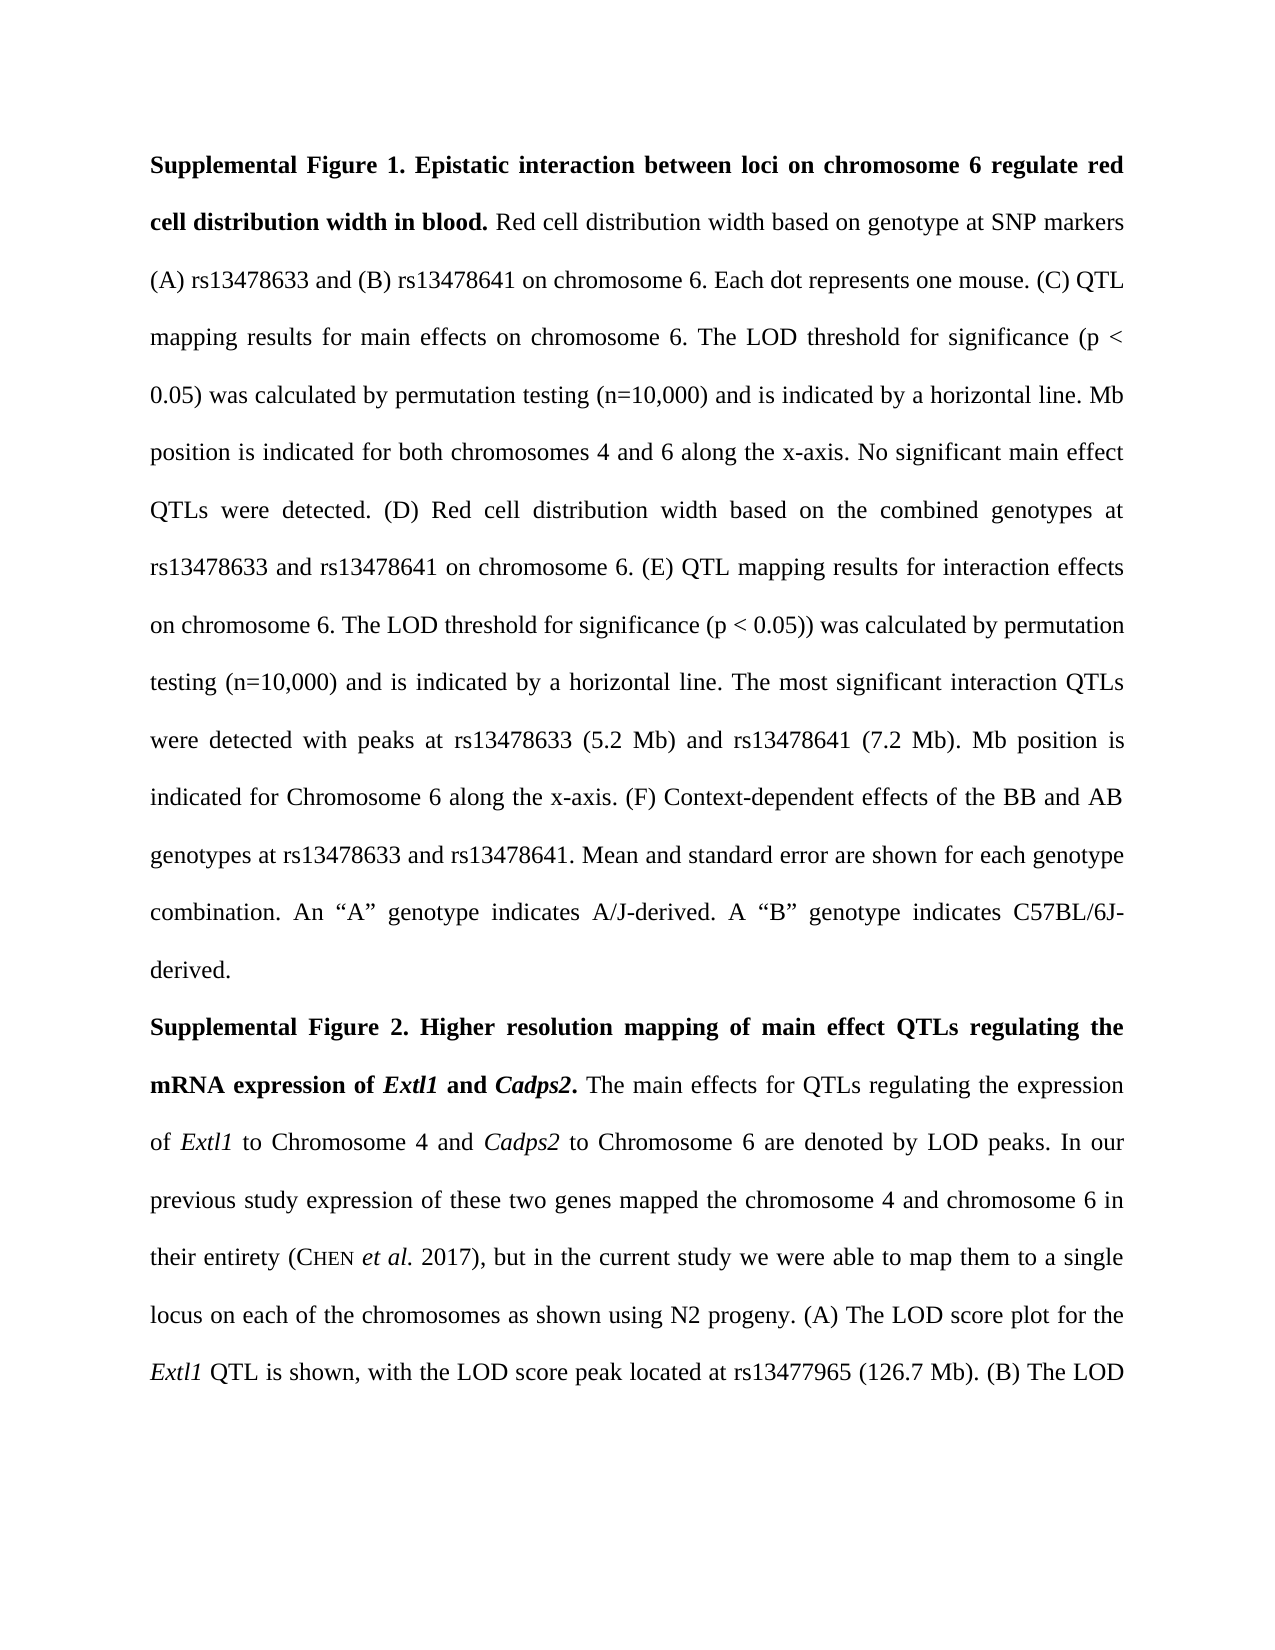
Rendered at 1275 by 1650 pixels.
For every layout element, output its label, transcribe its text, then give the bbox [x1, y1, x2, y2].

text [150, 1012, 1125, 1386]
text Supplemental Figure 1. Epistatic interaction between loci on chromosome 6 regulate red cell distribution width in blood. Red cell distribution width based on genotype at SNP markers (A) rs13478633 and (B) rs13478641 on chromosome 6. Each dot represents one mouse. (C) QTL mapping results for main effects on chromosome 6. The LOD threshold for significance (p < 0.05) was calculated by permutation testing (n=10,000) and is indicated by a horizontal line. Mb position is indicated for both chromosomes 4 and 6 along the x-axis. No significant main effect QTLs were detected. (D) Red cell distribution width based on the combined genotypes at rs13478633 and rs13478641 on chromosome 6. (E) QTL mapping results for interaction effects on chromosome 6. The LOD threshold for significance (p < 0.05)) was calculated by permutation testing (n=10,000) and is indicated by a horizontal line. The most significant interaction QTLs were detected with peaks at rs13478633 (5.2 Mb) and rs13478641 (7.2 Mb). Mb position is indicated for Chromosome 6 along the x-axis. (F) Context-dependent effects of the BB and AB genotypes at rs13478633 and rs13478641. Mean and standard error are shown for each genotype combination. An “A” genotype indicates A/J-derived. A “B” genotype indicates C57BL/6J-derived. [150, 150, 1125, 984]
